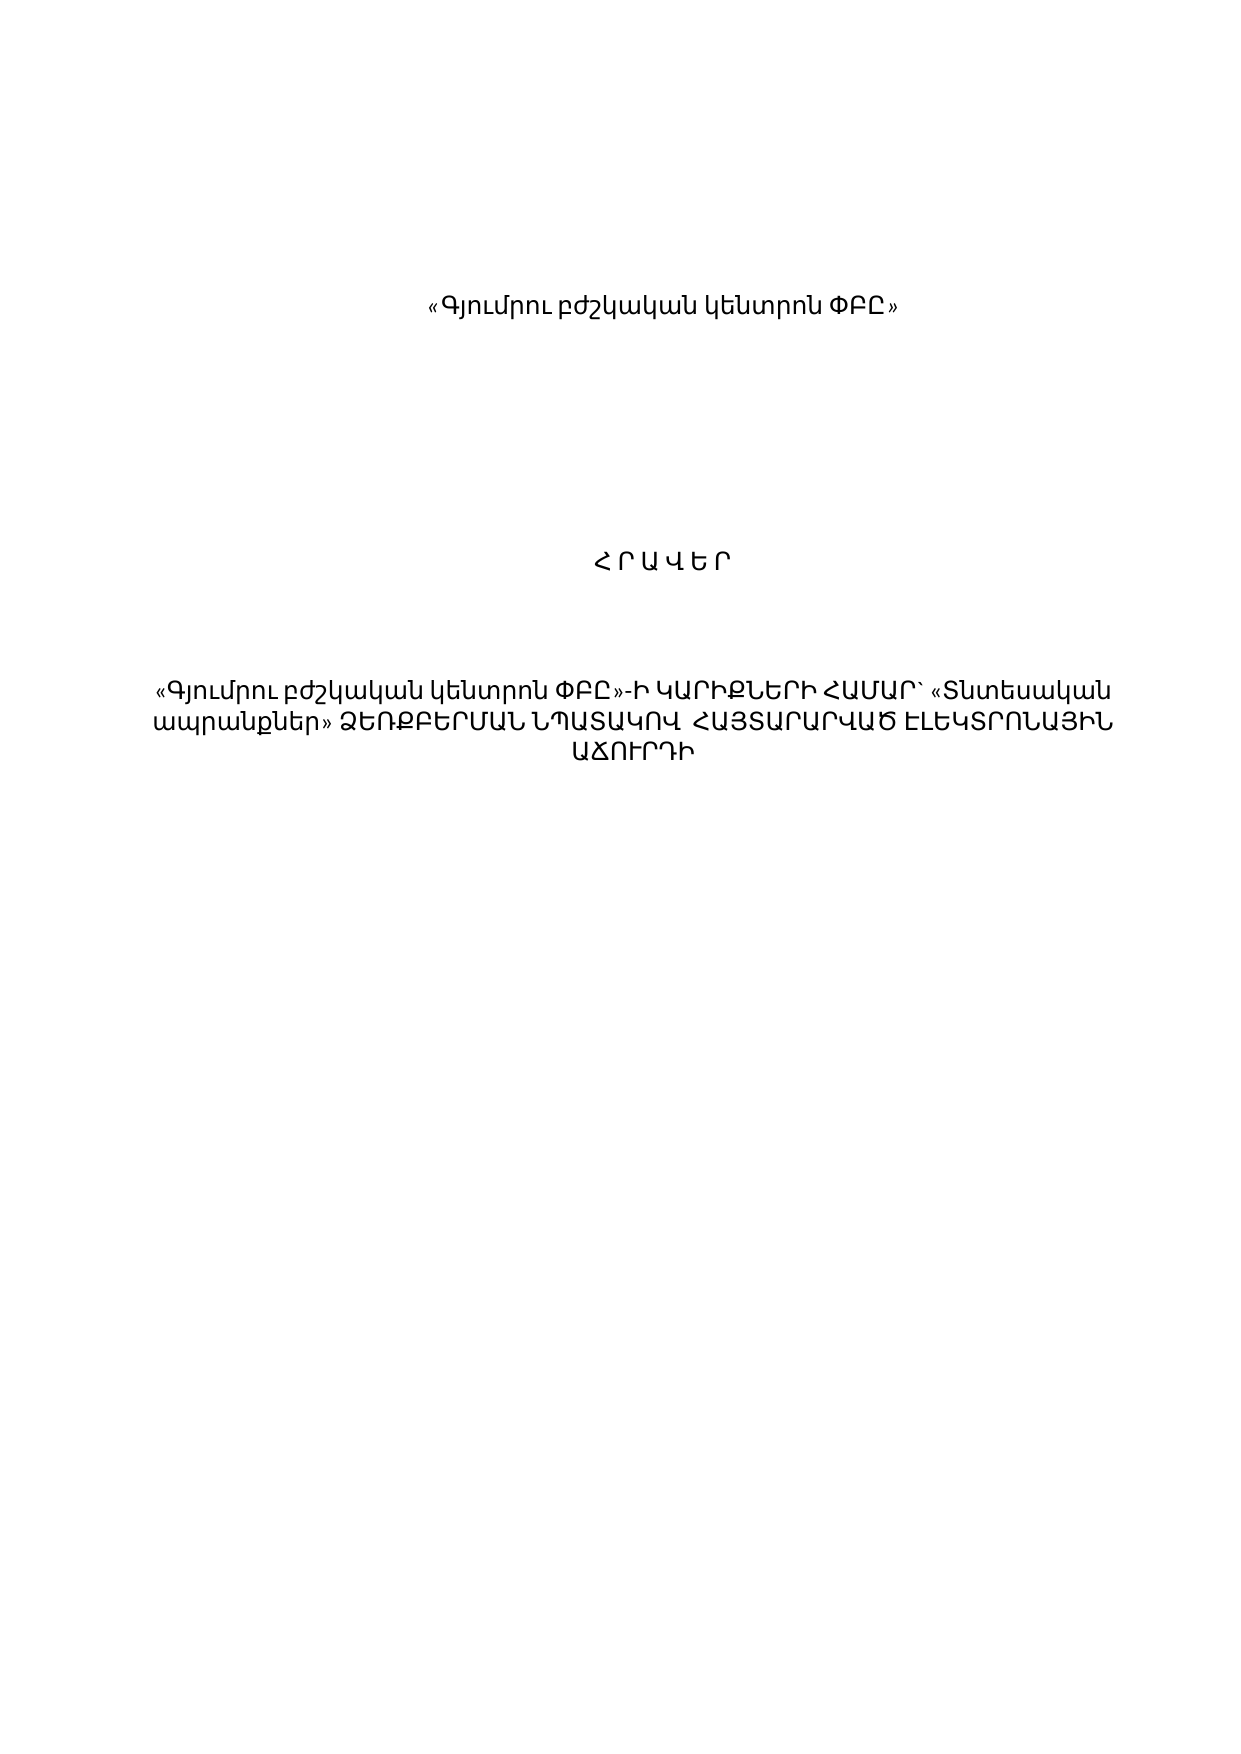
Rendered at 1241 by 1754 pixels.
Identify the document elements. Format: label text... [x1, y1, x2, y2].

text « Գյումրու բժշկական կենտրոն ՓԲԸ» [94, 290, 1172, 321]
text «Գյումրու բժշկական կենտրոն ՓԲԸ»-Ի ԿԱՐԻՔՆԵՐԻ ՀԱՄԱՐ` «Տնտեսական ապրանքներ» ՁԵՌՔԲԵՐՄԱՆ ՆՊԱՏԱԿՈՎ ՀԱՅՏԱՐԱՐՎԱԾ ԷԼԵԿՏՐՈՆԱՅԻՆ ԱՃՈՒՐԴԻ [94, 676, 1172, 767]
text Հ Ր Ա Վ Ե Ր [94, 546, 1172, 577]
